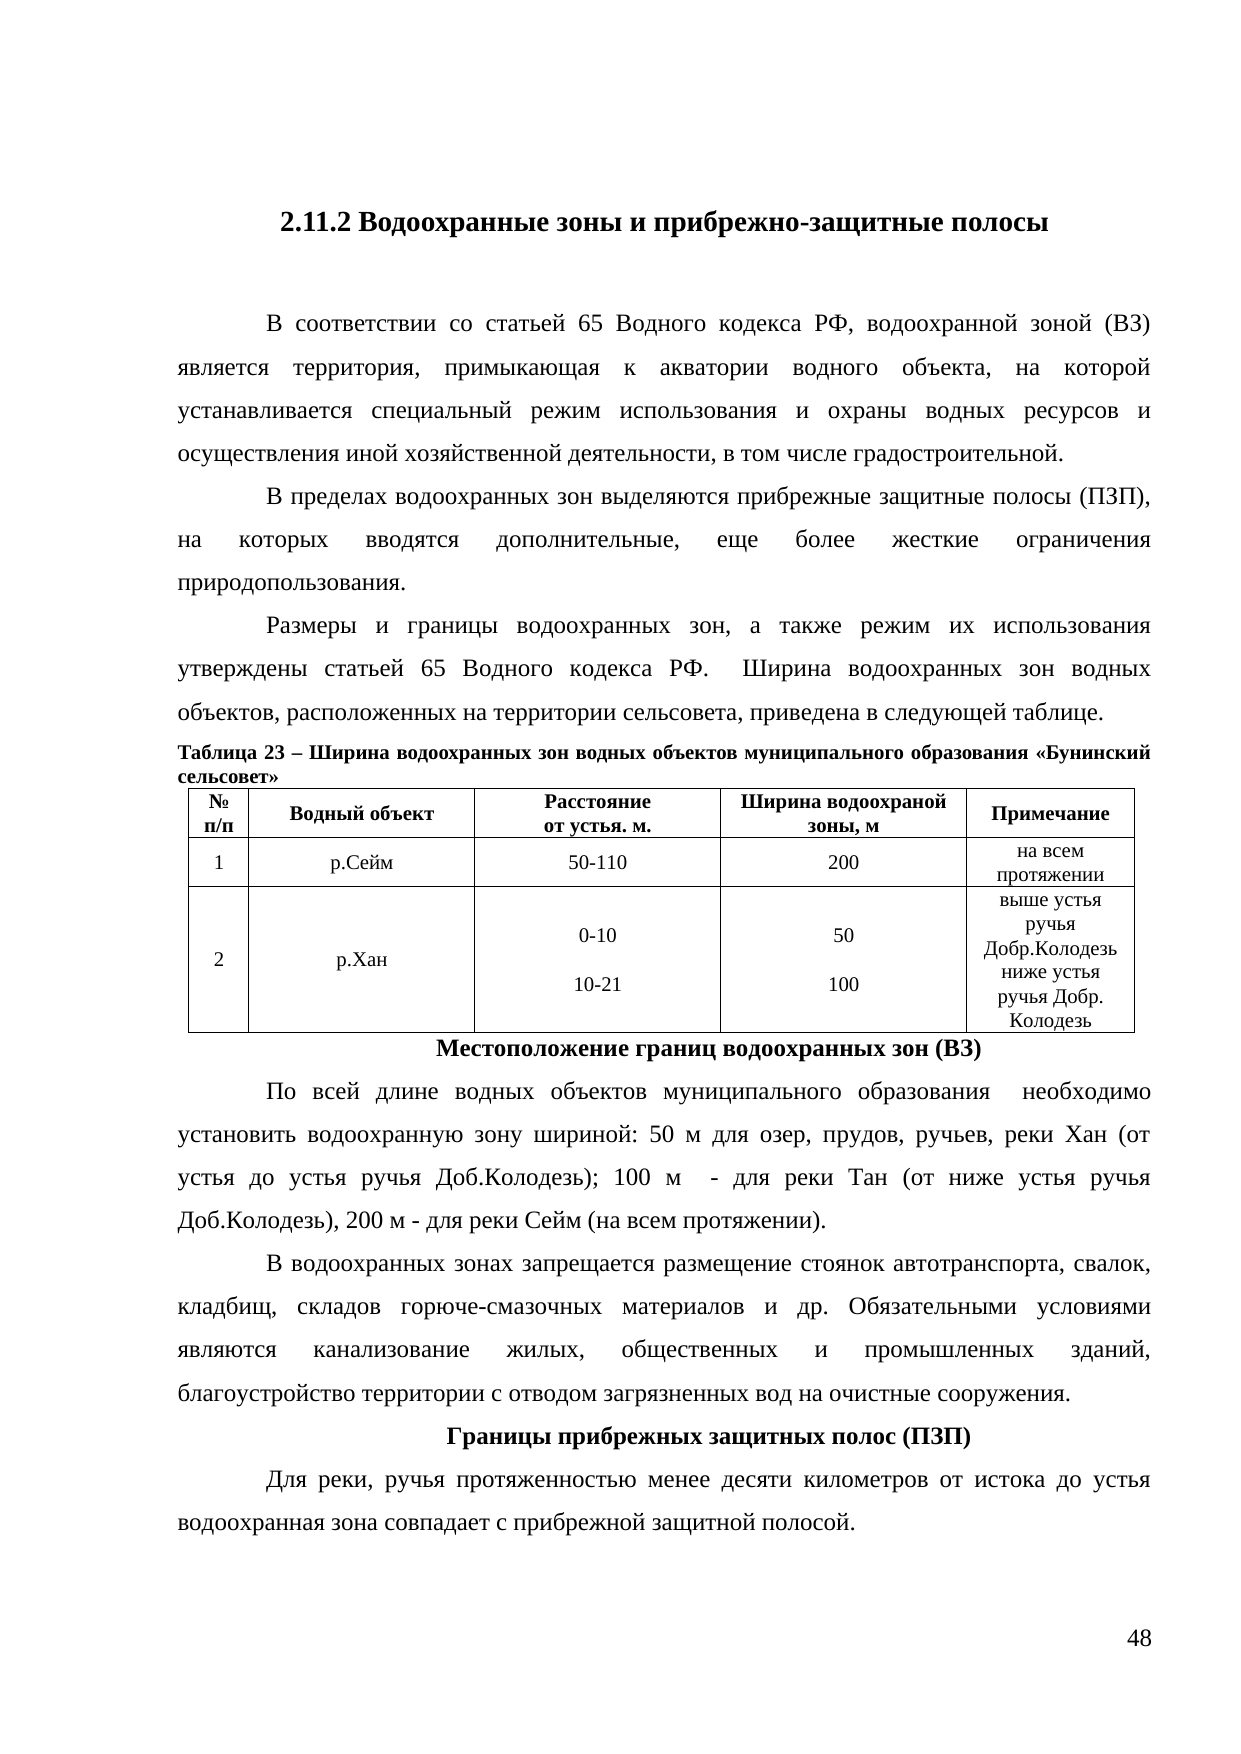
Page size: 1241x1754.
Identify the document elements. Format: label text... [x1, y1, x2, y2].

table_header № п/п [189, 789, 248, 837]
text В пределах водоохранных зон выделяются прибрежные защитные полосы (ПЗП), на которых вводятся дополнительные, еще более жесткие ограничения природопользования. [177, 481, 1152, 596]
text По всей длине водных объектов муниципального образования необходимо установить водоохранную зону шириной: 50 м для озер, прудов, ручьев, реки Хан (от устья до устья ручья Доб.Колодезь); 100 м - для реки Тан (от ниже устья ручья Доб.Колодезь), 200 м - для реки Сейм (на всем протяжении). [177, 1076, 1152, 1234]
table_cell р.Сейм [249, 838, 474, 886]
text Размеры и границы водоохранных зон, а также режим их использования утверждены статьей 65 Водного кодекса РФ. Ширина водоохранных зон водных объектов, расположенных на территории сельсовета, приведена в следующей таблице. [177, 610, 1152, 725]
table_cell 200 [721, 838, 966, 886]
table_cell 2 [189, 887, 248, 1032]
text В соответствии со статьей 65 Водного кодекса РФ, водоохранной зоной (ВЗ) является территория, примыкающая к акватории водного объекта, на которой устанавливается специальный режим использования и охраны водных ресурсов и осуществления иной хозяйственной деятельности, в том числе градостроительной. [177, 308, 1152, 467]
text Таблица 23 – Ширина водоохранных зон водных объектов муниципального образования «Бунинский сельсовет» [177, 740, 1152, 788]
table_cell выше устья ручья Добр.Колодезь ниже устья ручья Добр. Колодезь [967, 887, 1134, 1032]
table_cell 0-10 10-21 [475, 887, 720, 1032]
table_cell 1 [189, 838, 248, 886]
table_cell 50-110 [475, 838, 720, 886]
table_header Ширина водоохраной зоны, м [721, 789, 966, 837]
text Границы прибрежных защитных полос (ПЗП) [177, 1421, 1152, 1449]
table_cell на всем протяжении [967, 838, 1134, 886]
table_header Водный объект [249, 789, 474, 837]
table_cell р.Хан [249, 887, 474, 1032]
table_header Расстояние от устья. м. [475, 789, 720, 837]
text Для реки, ручья протяженностью менее десяти километров от истока до устья водоохранная зона совпадает с прибрежной защитной полосой. [177, 1464, 1152, 1536]
text Местоположение границ водоохранных зон (ВЗ) [177, 1033, 1152, 1061]
table_header Примечание [967, 789, 1134, 837]
table_cell 50 100 [721, 887, 966, 1032]
subtitle Водоохранные зоны и прибрежно-защитные полосы [177, 204, 1152, 238]
text В водоохранных зонах запрещается размещение стоянок автотранспорта, свалок, кладбищ, складов горюче-смазочных материалов и др. Обязательными условиями являются канализование жилых, общественных и промышленных зданий, благоустройство территории с отводом загрязненных вод на очистные сооружения. [177, 1248, 1152, 1406]
